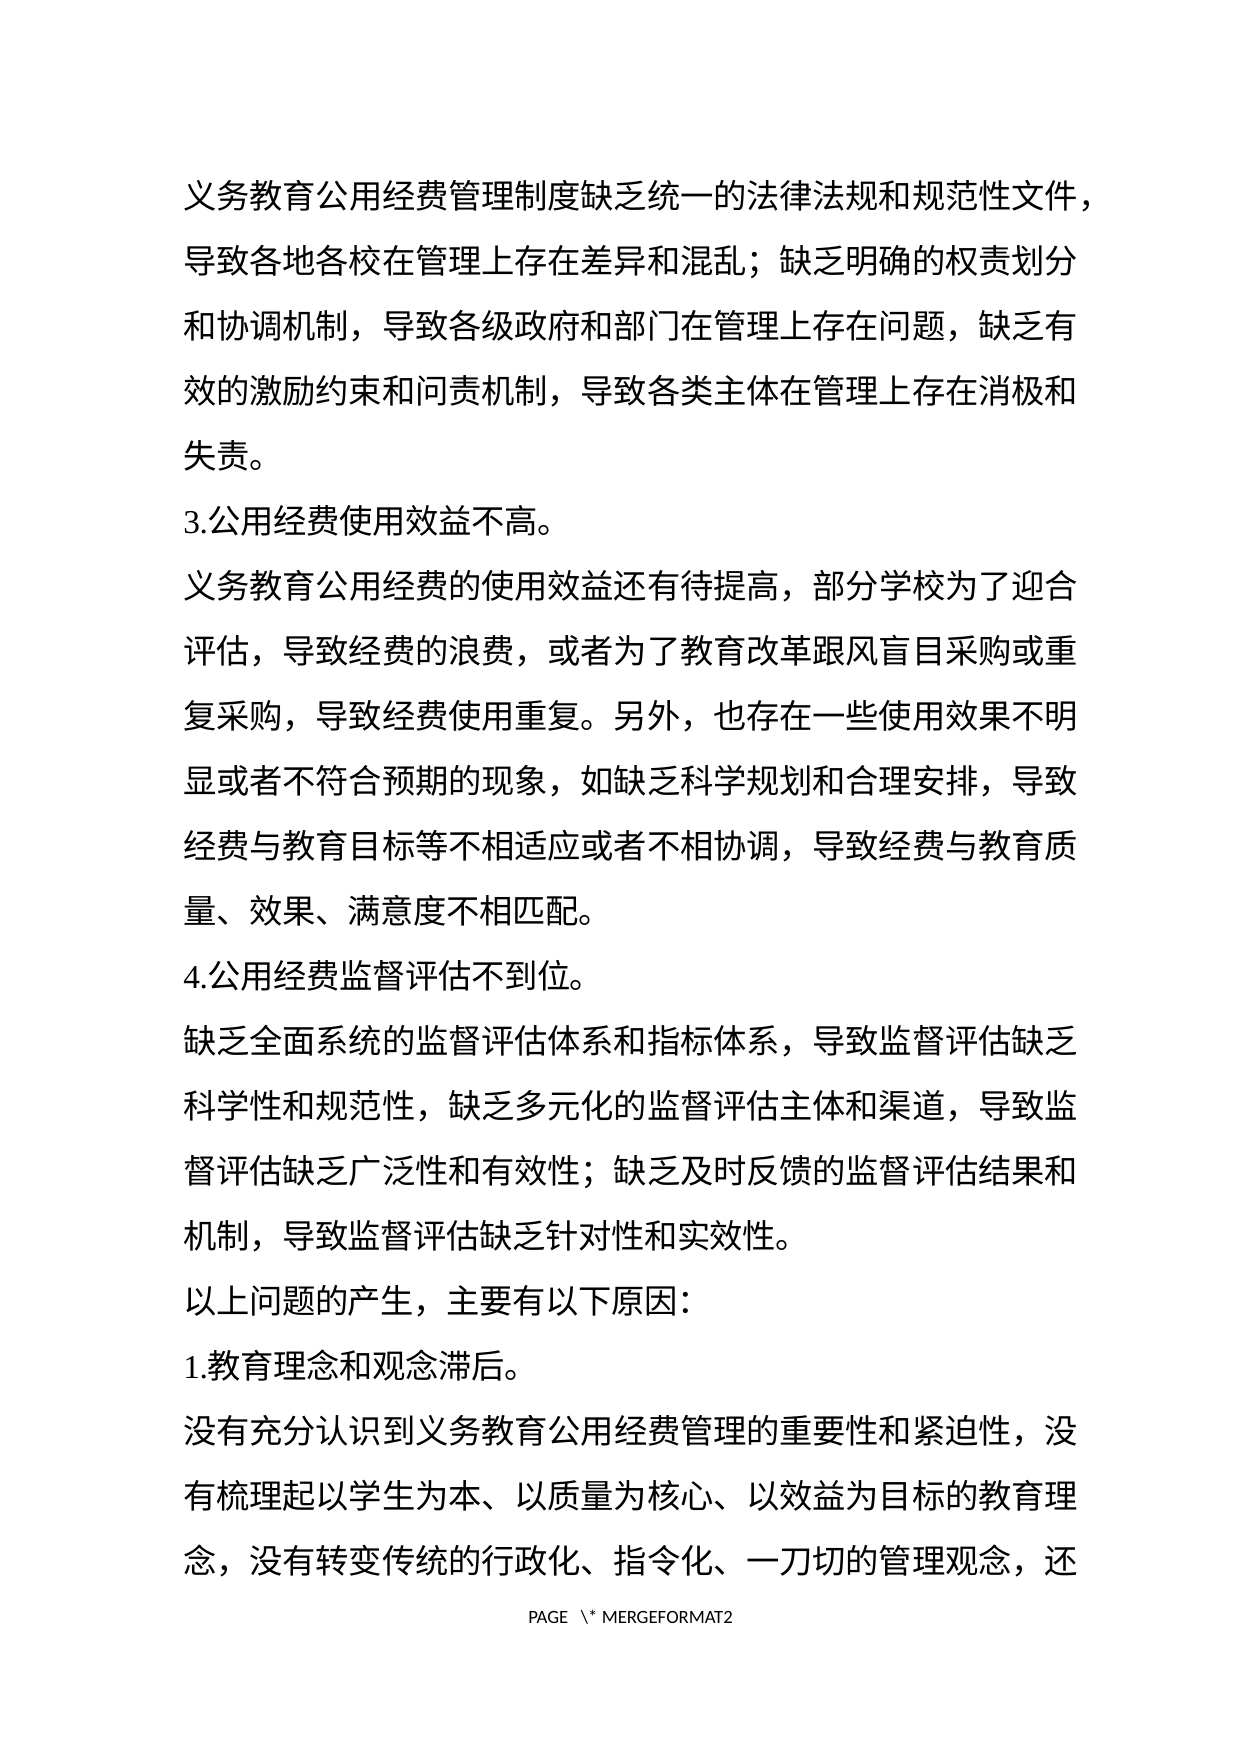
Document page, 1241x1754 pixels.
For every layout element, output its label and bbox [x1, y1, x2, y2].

text [183, 162, 1078, 1592]
